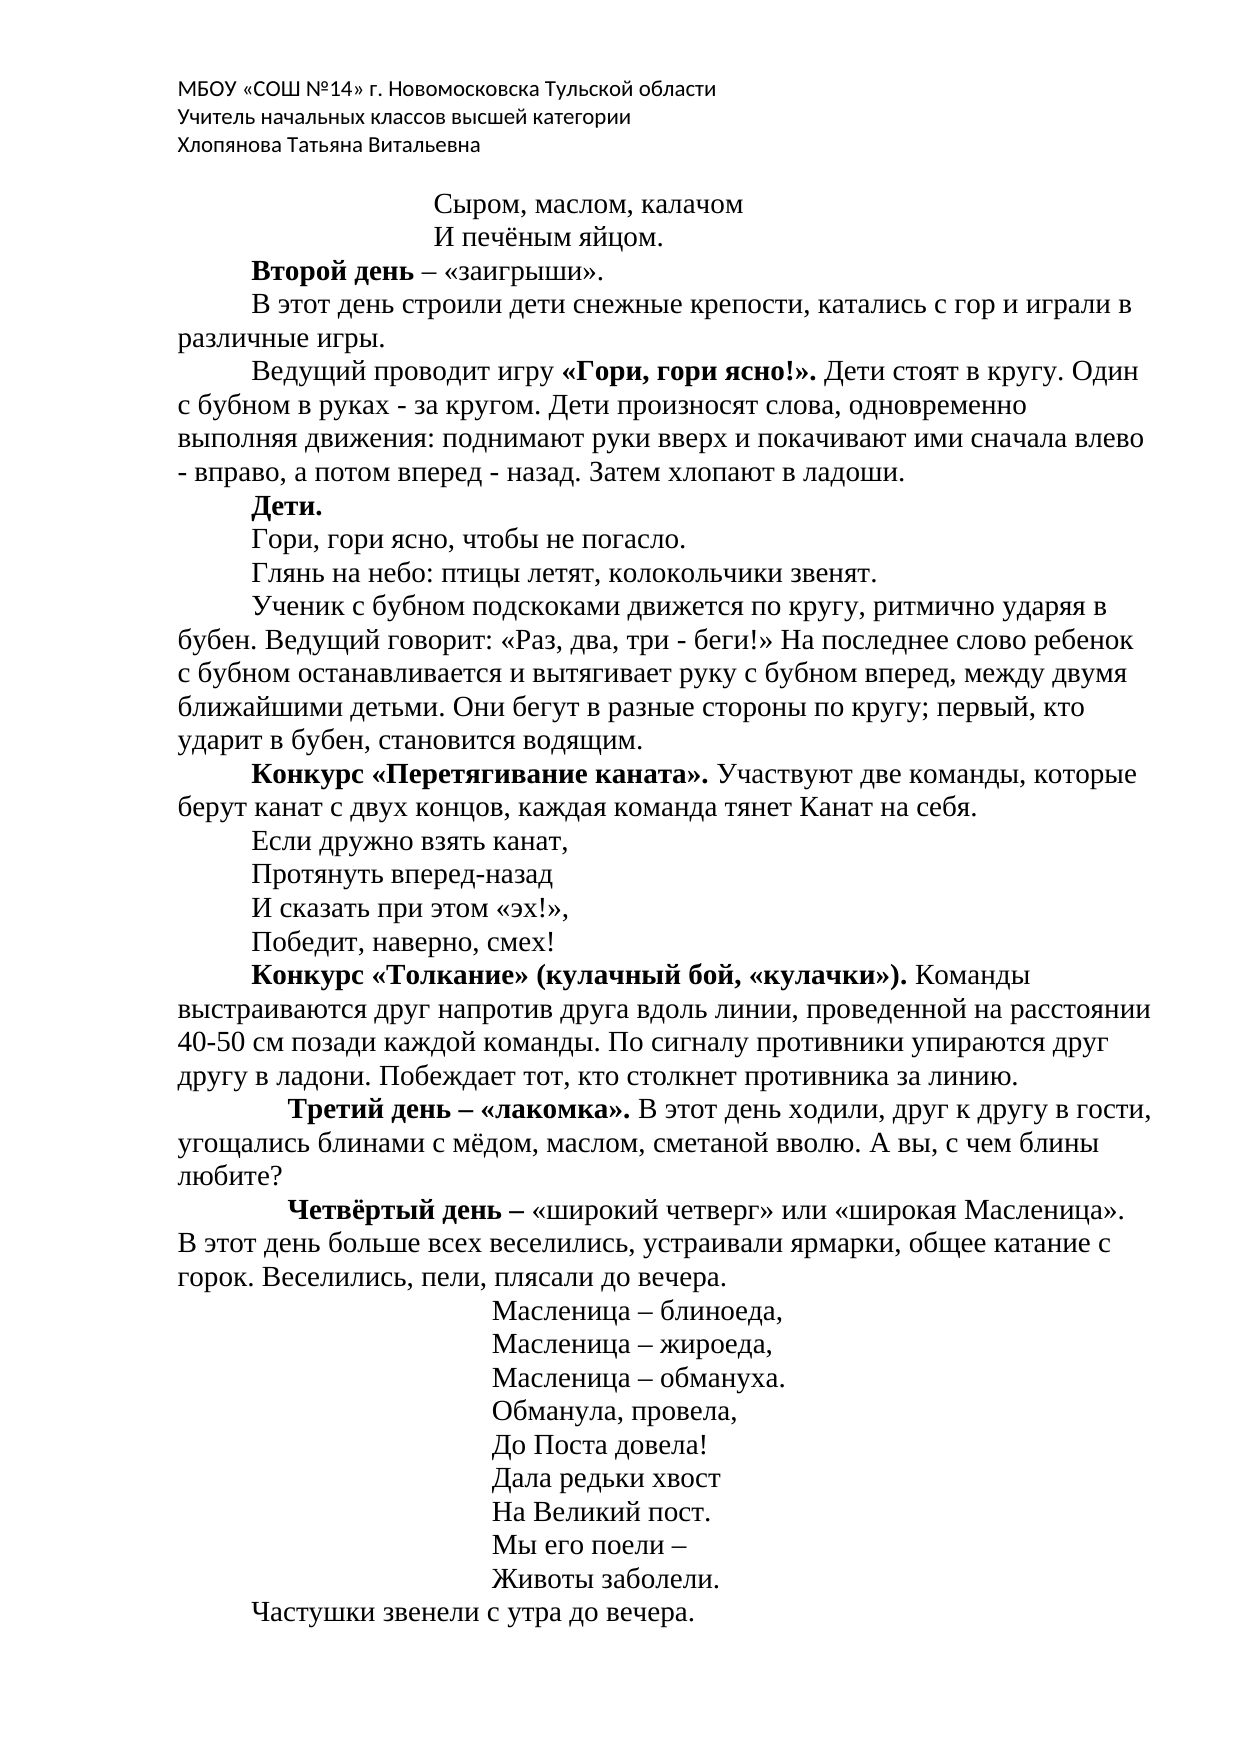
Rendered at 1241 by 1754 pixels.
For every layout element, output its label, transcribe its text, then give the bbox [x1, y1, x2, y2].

text В этот день строили дети снежные крепости, катались с гор и играли в различные игры. [177, 286, 1152, 353]
text Ведущий проводит игру «Гори, гори ясно!». Дети стоят в кругу. Один с бубном в руках - за кругом. Дети произносят слова, одновременно выполняя движения: поднимают руки вверх и покачивают ими сначала влево - вправо, а потом вперед - назад. Затем хлопают в ладоши. [177, 353, 1152, 488]
text Масленица – блиноеда, [177, 1293, 1152, 1326]
text На Великий пост. [177, 1494, 1152, 1527]
text Глянь на небо: птицы летят, колокольчики звенят. [177, 555, 1152, 588]
text Животы заболели. [177, 1561, 1152, 1594]
text Четвёртый день – «широкий четверг» или «широкая Масленица». [177, 1192, 1152, 1226]
text Частушки звенели с утра до вечера. [177, 1594, 1152, 1628]
text Масленица – обмануха. [177, 1360, 1152, 1393]
text Дети. [177, 488, 1152, 521]
text Второй день – «заигрыши». [177, 253, 1152, 286]
text Масленица – жироеда, [177, 1326, 1152, 1360]
text Мы его поели – [177, 1527, 1152, 1561]
text Обманула, провела, [177, 1393, 1152, 1427]
text Ученик с бубном подскоками движется по кругу, ритмично ударяя в бубен. Ведущий говорит: «Раз, два, три - беги!» На последнее слово ребенок с бубном останавливается и вытягивает руку с бубном вперед, между двумя ближайшими детьми. Они бегут в разные стороны по кругу; первый, кто ударит в бубен, становится водящим. [177, 588, 1152, 756]
text Конкурс «Толкание» (кулачный бой, «кулачки»). Команды выстраиваются друг напротив друга вдоль линии, проведенной на расстоянии 40-50 см позади каждой команды. По сигналу противники упираются друг другу в ладони. Побеждает тот, кто столкнет противника за линию. [177, 957, 1152, 1091]
text И сказать при этом «эх!», [177, 890, 1152, 924]
text Протянуть вперед-назад [177, 857, 1152, 890]
text В этот день больше всех веселились, устраивали ярмарки, общее катание с горок. Веселились, пели, плясали до вечера. [177, 1226, 1152, 1293]
text Победит, наверно, смех! [177, 924, 1152, 957]
text Гори, гори ясно, чтобы не погасло. [177, 521, 1152, 555]
text До Поста довела! [177, 1427, 1152, 1460]
text Конкурс «Перетягивание каната». Участвуют две команды, которые берут канат с двух концов, каждая команда тянет Канат на себя. [177, 756, 1152, 823]
text Сыром, маслом, калачом [177, 186, 1152, 219]
text Третий день – «лакомка». В этот день ходили, друг к другу в гости, угощались блинами с мёдом, маслом, сметаной вволю. А вы, с чем блины любите? [177, 1091, 1152, 1192]
text И печёным яйцом. [177, 219, 1152, 253]
text Дала редьки хвост [177, 1460, 1152, 1494]
text Если дружно взять канат, [177, 823, 1152, 857]
